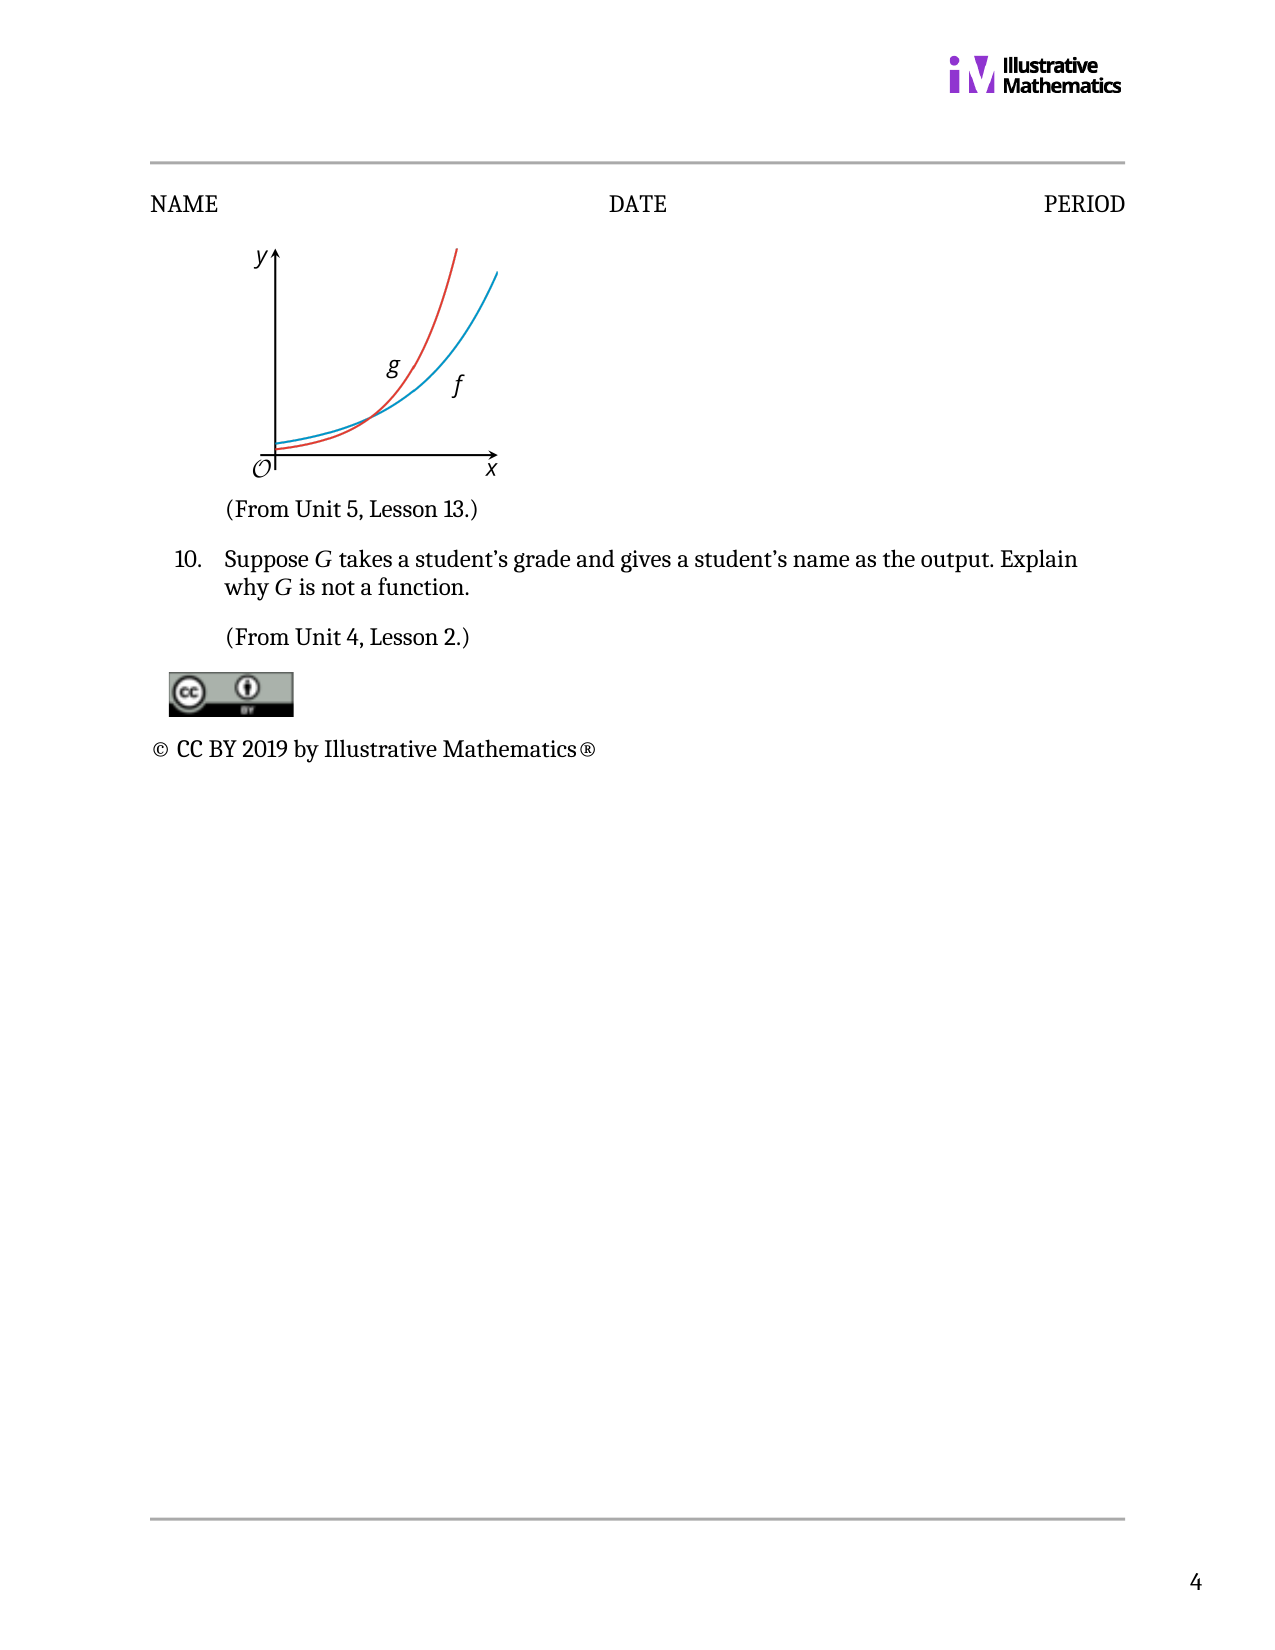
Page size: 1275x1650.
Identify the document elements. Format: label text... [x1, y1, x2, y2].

list (From Unit 5, Lesson 13.) [175, 495, 1125, 524]
text © CC BY 2019 by Illustrative Mathematics® [150, 735, 1125, 764]
list (From Unit 4, Lesson 2.) [175, 623, 1125, 652]
list Suppose takes a student’s grade and gives a student’s name as the output. Explain why is not a function. [175, 544, 1125, 602]
picture [949, 55, 1121, 93]
picture [168, 672, 294, 717]
picture [243, 247, 499, 485]
